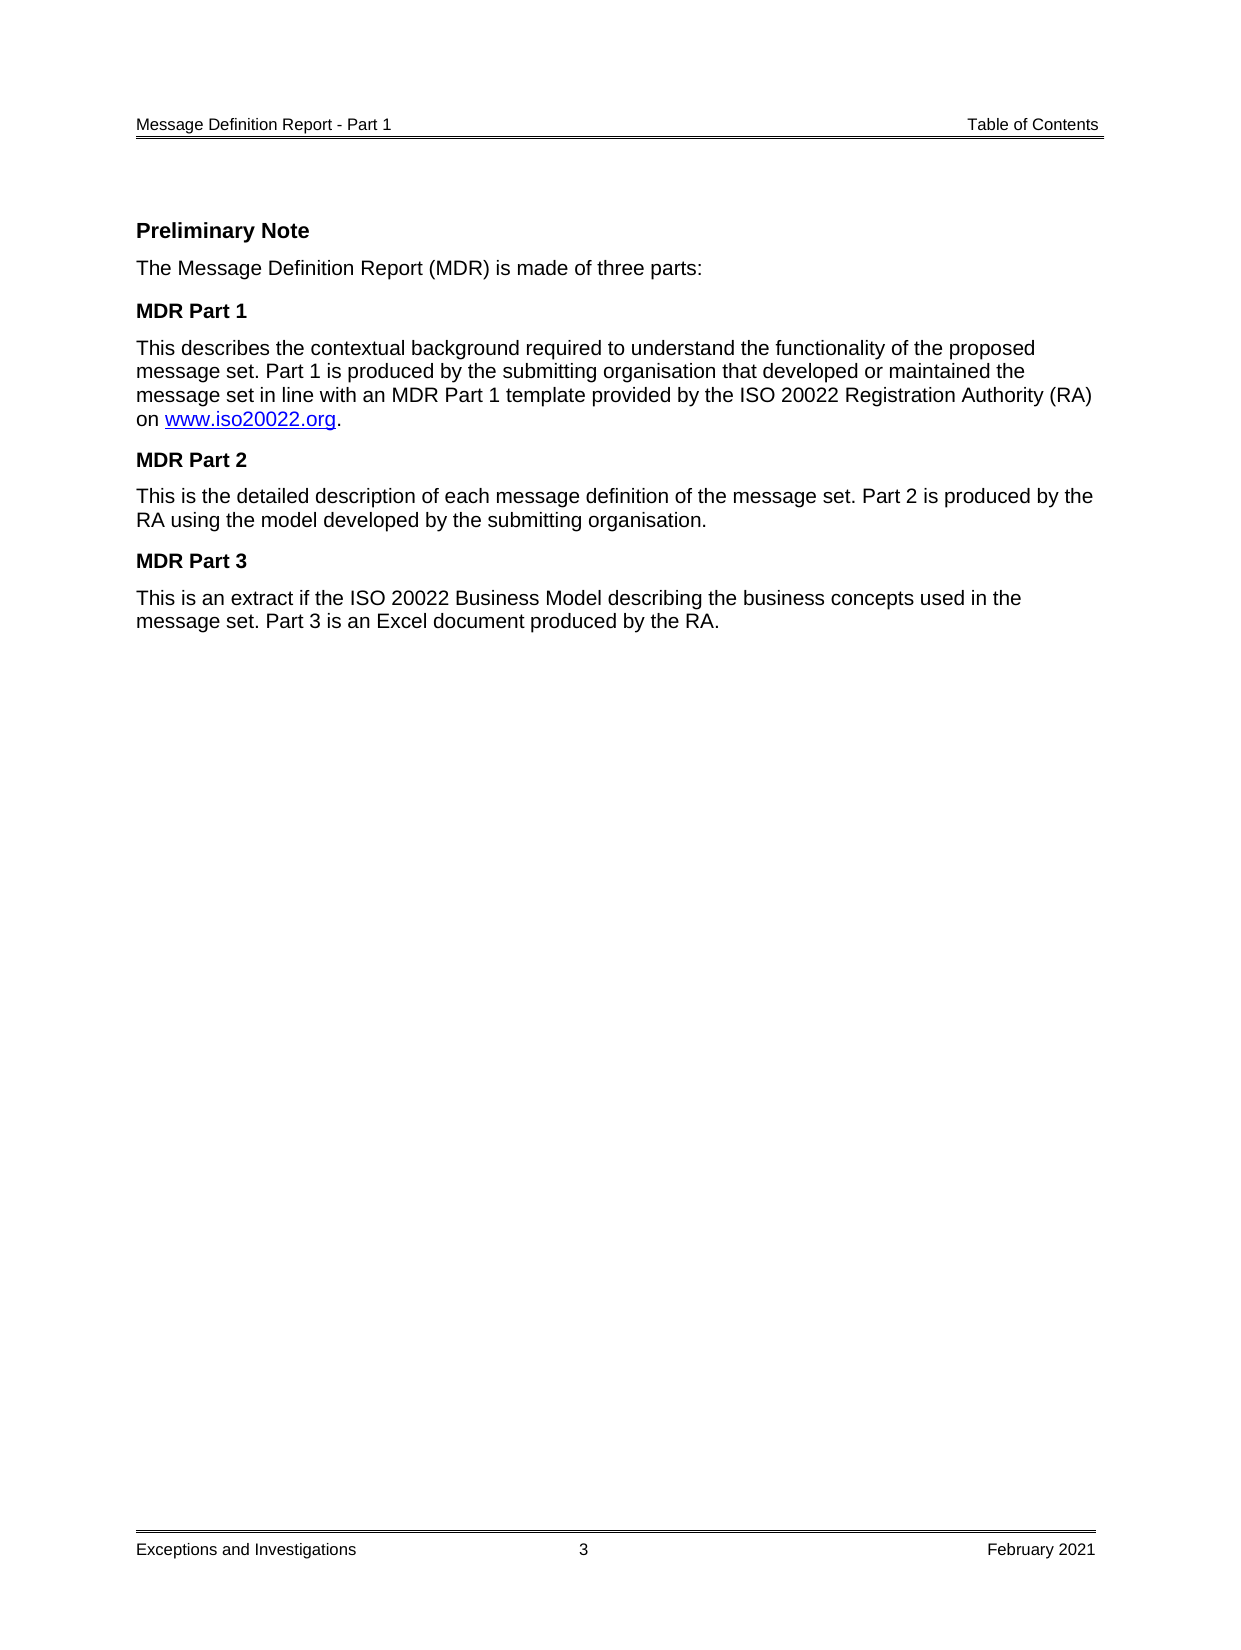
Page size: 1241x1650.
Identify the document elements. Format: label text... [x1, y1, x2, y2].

text Preliminary Note [136, 218, 1104, 244]
text This is an extract if the ISO 20022 Business Model describing the business concepts used in the message set. Part 3 is an Excel document produced by the RA. [136, 585, 1104, 633]
text MDR Part 1 [136, 299, 1104, 323]
text This describes the contextual background required to understand the functionality of the proposed message set. Part 1 is produced by the submitting organisation that developed or maintained the message set in line with an MDR Part 1 template provided by the ISO 20022 Registration Authority (RA) on www.iso20022.org. [136, 335, 1104, 431]
text The Message Definition Report (MDR) is made of three parts: [136, 256, 1104, 280]
text This is the detailed description of each message definition of the message set. Part 2 is produced by the RA using the model developed by the submitting organisation. [136, 484, 1104, 532]
text MDR Part 3 [136, 549, 1104, 573]
text MDR Part 2 [136, 448, 1104, 472]
